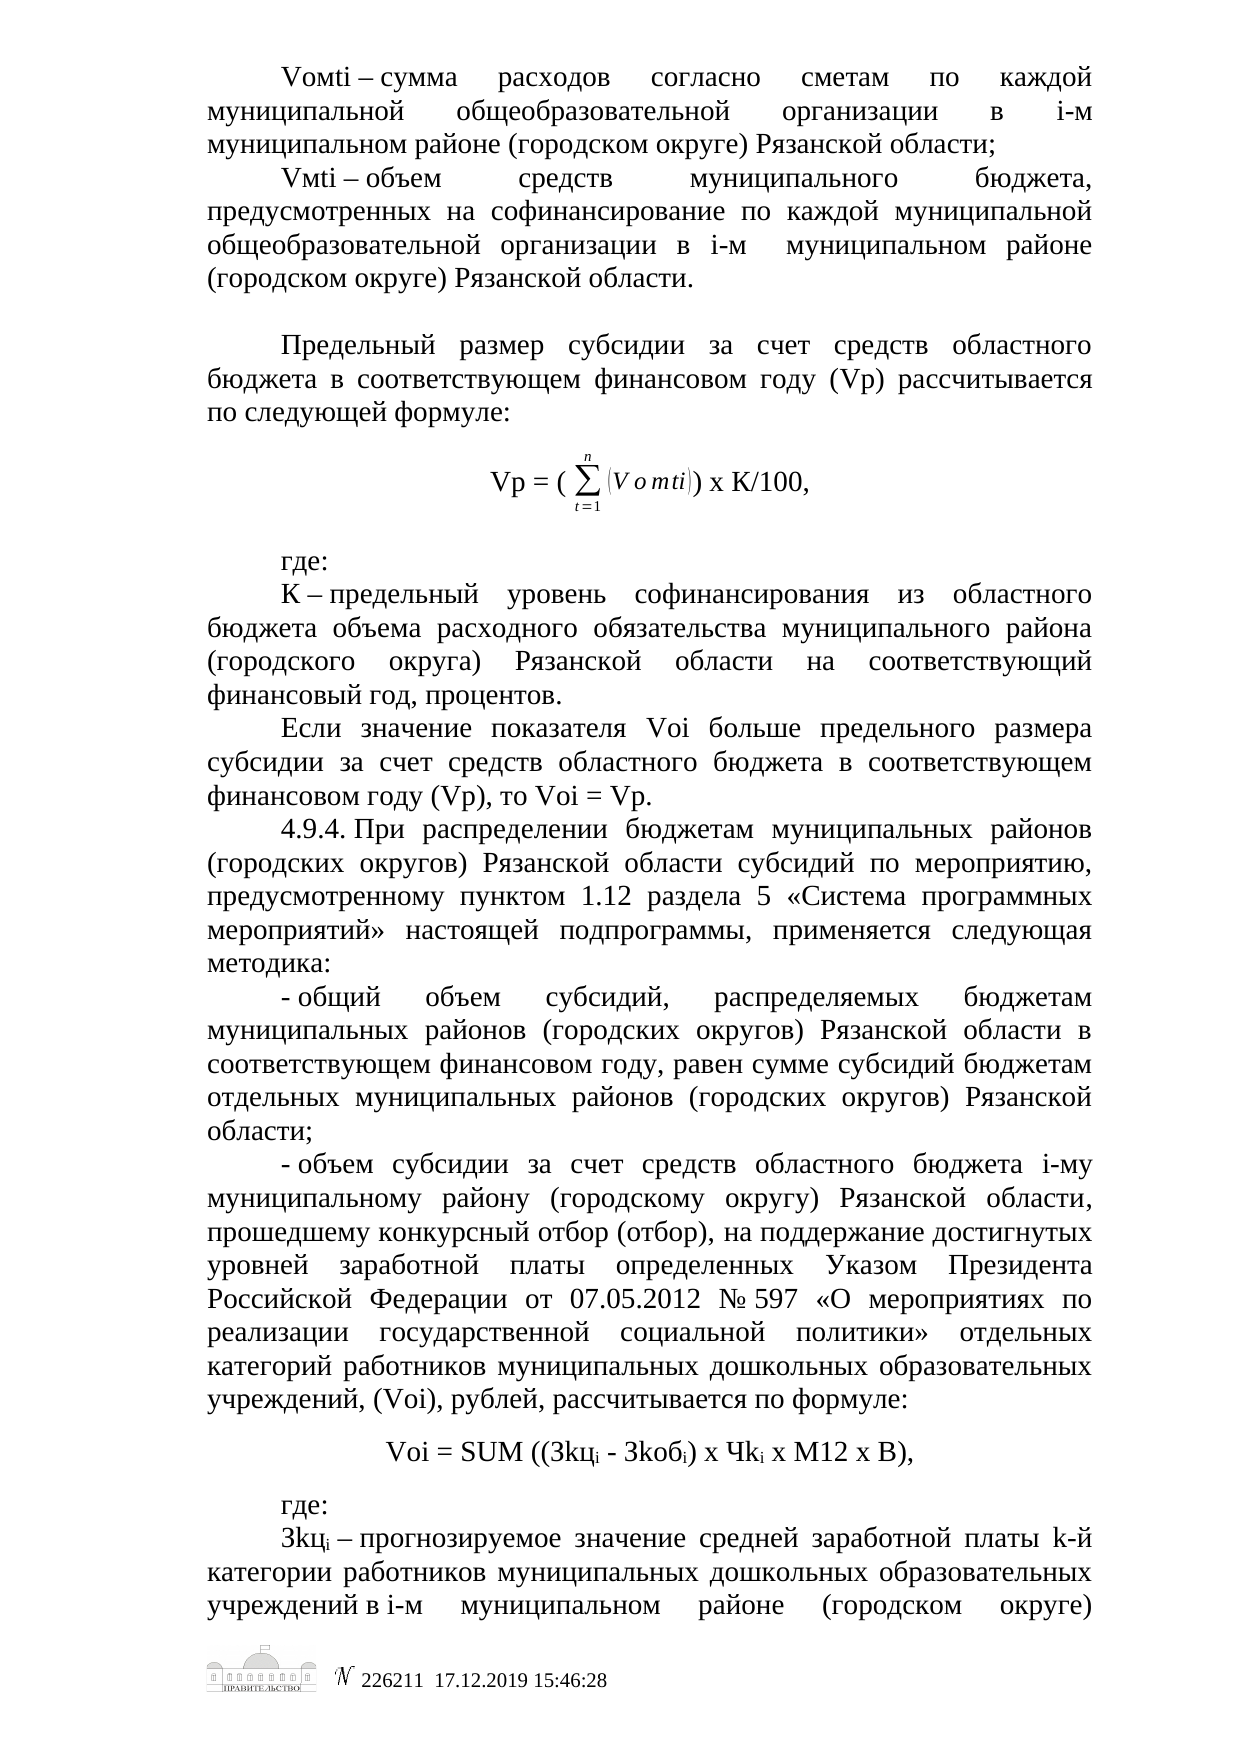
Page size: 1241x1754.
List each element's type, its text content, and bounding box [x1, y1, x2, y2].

text Vомti – сумма расходов согласно сметам по каждой муниципальной общеобразовательной организации в i-м муниципальном районе (городском округе) Рязанской области; [207, 59, 1093, 160]
text Предельный размер субсидии за счет средств областного бюджета в соответствующем финансовом году (Vp) рассчитывается по следующей формуле: [207, 327, 1093, 428]
picture [330, 1663, 359, 1687]
text Vмti – объем средств муниципального бюджета, предусмотренных на софинансирование по каждой муниципальной общеобразовательной организации в i-м муниципальном районе (городском округе) Рязанской области. [207, 160, 1093, 294]
text Если значение показателя Vоi больше предельного размера субсидии за счет средств областного бюджета в соответствующем финансовом году (Vp), то Vоi = Vp. [207, 711, 1093, 811]
text 4.9.4. При распределении бюджетам муниципальных районов (городских округов) Рязанской области субсидий по мероприятию, предусмотренному пунктом 1.12 раздела 5 «Система программных мероприятий» настоящей подпрограммы, применяется следующая методика: [207, 811, 1093, 979]
text К – предельный уровень софинансирования из областного бюджета объема расходного обязательства муниципального района (городского округа) Рязанской области на соответствующий финансовый год, процентов. [207, 576, 1093, 711]
text - общий объем субсидий, распределяемых бюджетам муниципальных районов (городских округов) Рязанской области в соответствующем финансовом году, равен сумме субсидий бюджетам отдельных муниципальных районов (городских округов) Рязанской области; [207, 979, 1093, 1147]
text где: [207, 543, 1093, 576]
text где: [207, 1487, 1093, 1520]
text - объем субсидии за счет средств областного бюджета i-му муниципальному району (городскому округу) Рязанской области, прошедшему конкурсный отбор (отбор), на поддержание достигнутых уровней заработной платы определенных Указом Президента Российской Федерации от 07.05.2012 № 597 «О мероприятиях по реализации государственной социальной политики» отдельных категорий работников муниципальных дошкольных образовательных учреждений, (Vоi), рублей, рассчитывается по формуле: [207, 1147, 1093, 1415]
text Voi = SUM ((Зkцi - Зkобi) x Чki x М12 x В), [207, 1434, 1093, 1468]
text Vp = ( ) х К/100, [207, 447, 1093, 514]
picture [206, 1645, 317, 1692]
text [207, 1520, 1093, 1621]
